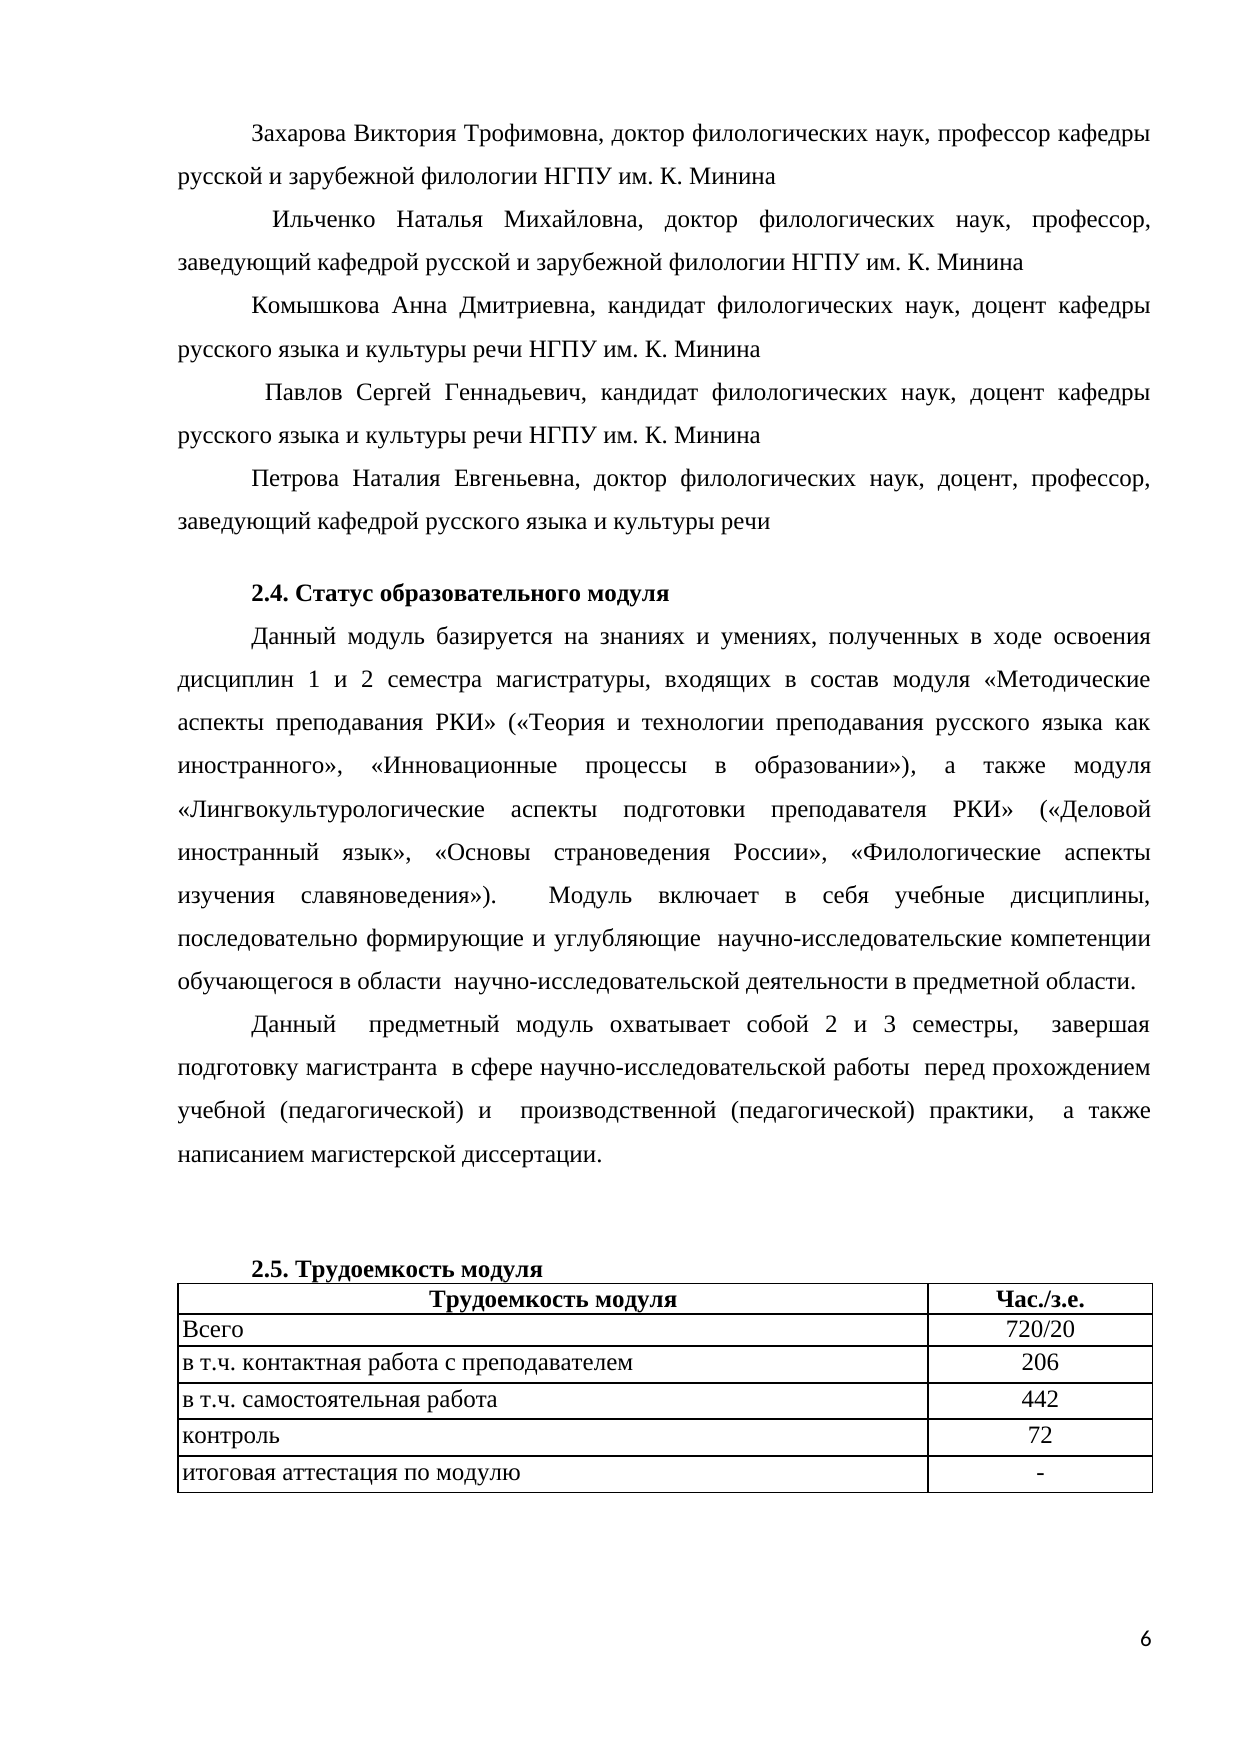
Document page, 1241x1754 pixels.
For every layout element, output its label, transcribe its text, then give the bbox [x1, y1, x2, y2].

text Данный модуль базируется на знаниях и умениях, полученных в ходе освоения дисциплин 1 и 2 семестра магистратуры, входящих в состав модуля «Методические аспекты преподавания РКИ» («Теория и технологии преподавания русского языка как иностранного», «Инновационные процессы в образовании»), а также модуля «Лингвокультурологические аспекты подготовки преподавателя РКИ» («Деловой иностранный язык», «Основы страноведения России», «Филологические аспекты изучения славяноведения»). Модуль включает в себя учебные дисциплины, последовательно формирующие и углубляющие научно-исследовательские компетенции обучающегося в области научно-исследовательской деятельности в предметной области. [177, 621, 1152, 995]
text 2.4. Статус образовательного модуля [177, 578, 1152, 607]
text Захарова Виктория Трофимовна, доктор филологических наук, профессор кафедры русской и зарубежной филологии НГПУ им. К. Минина [177, 118, 1152, 190]
table_cell 720/20 [929, 1315, 1152, 1345]
text Ильченко Наталья Михайловна, доктор филологических наук, профессор, заведующий кафедрой русской и зарубежной филологии НГПУ им. К. Минина [177, 204, 1152, 276]
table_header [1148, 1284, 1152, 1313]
table_cell в т.ч. самостоятельная работа [179, 1384, 927, 1418]
text Павлов Сергей Геннадьевич, кандидат филологических наук, доцент кафедры русского языка и культуры речи НГПУ им. К. Минина [177, 377, 1152, 449]
table_cell 72 [929, 1420, 1152, 1455]
text Петрова Наталия Евгеньевна, доктор филологических наук, доцент, профессор, заведующий кафедрой русского языка и культуры речи [177, 463, 1152, 535]
table_cell 442 [929, 1384, 1152, 1418]
text Комышкова Анна Дмитриевна, кандидат филологических наук, доцент кафедры русского языка и культуры речи НГПУ им. К. Минина [177, 291, 1152, 362]
table_cell Всего [179, 1315, 927, 1345]
table_cell в т.ч. контактная работа с преподавателем [179, 1347, 927, 1382]
table_cell - [929, 1457, 1152, 1492]
table_cell 206 [929, 1347, 1152, 1382]
table_cell контроль [179, 1420, 927, 1455]
table_cell итоговая аттестация по модулю [179, 1457, 927, 1492]
text Данный предметный модуль охватывает собой 2 и 3 семестры, завершая подготовку магистранта в сфере научно-исследовательской работы перед прохождением учебной (педагогической) и производственной (педагогической) практики, а также написанием магистерской диссертации. [177, 1009, 1152, 1167]
text 2.5. Трудоемкость модуля [177, 1254, 1138, 1282]
